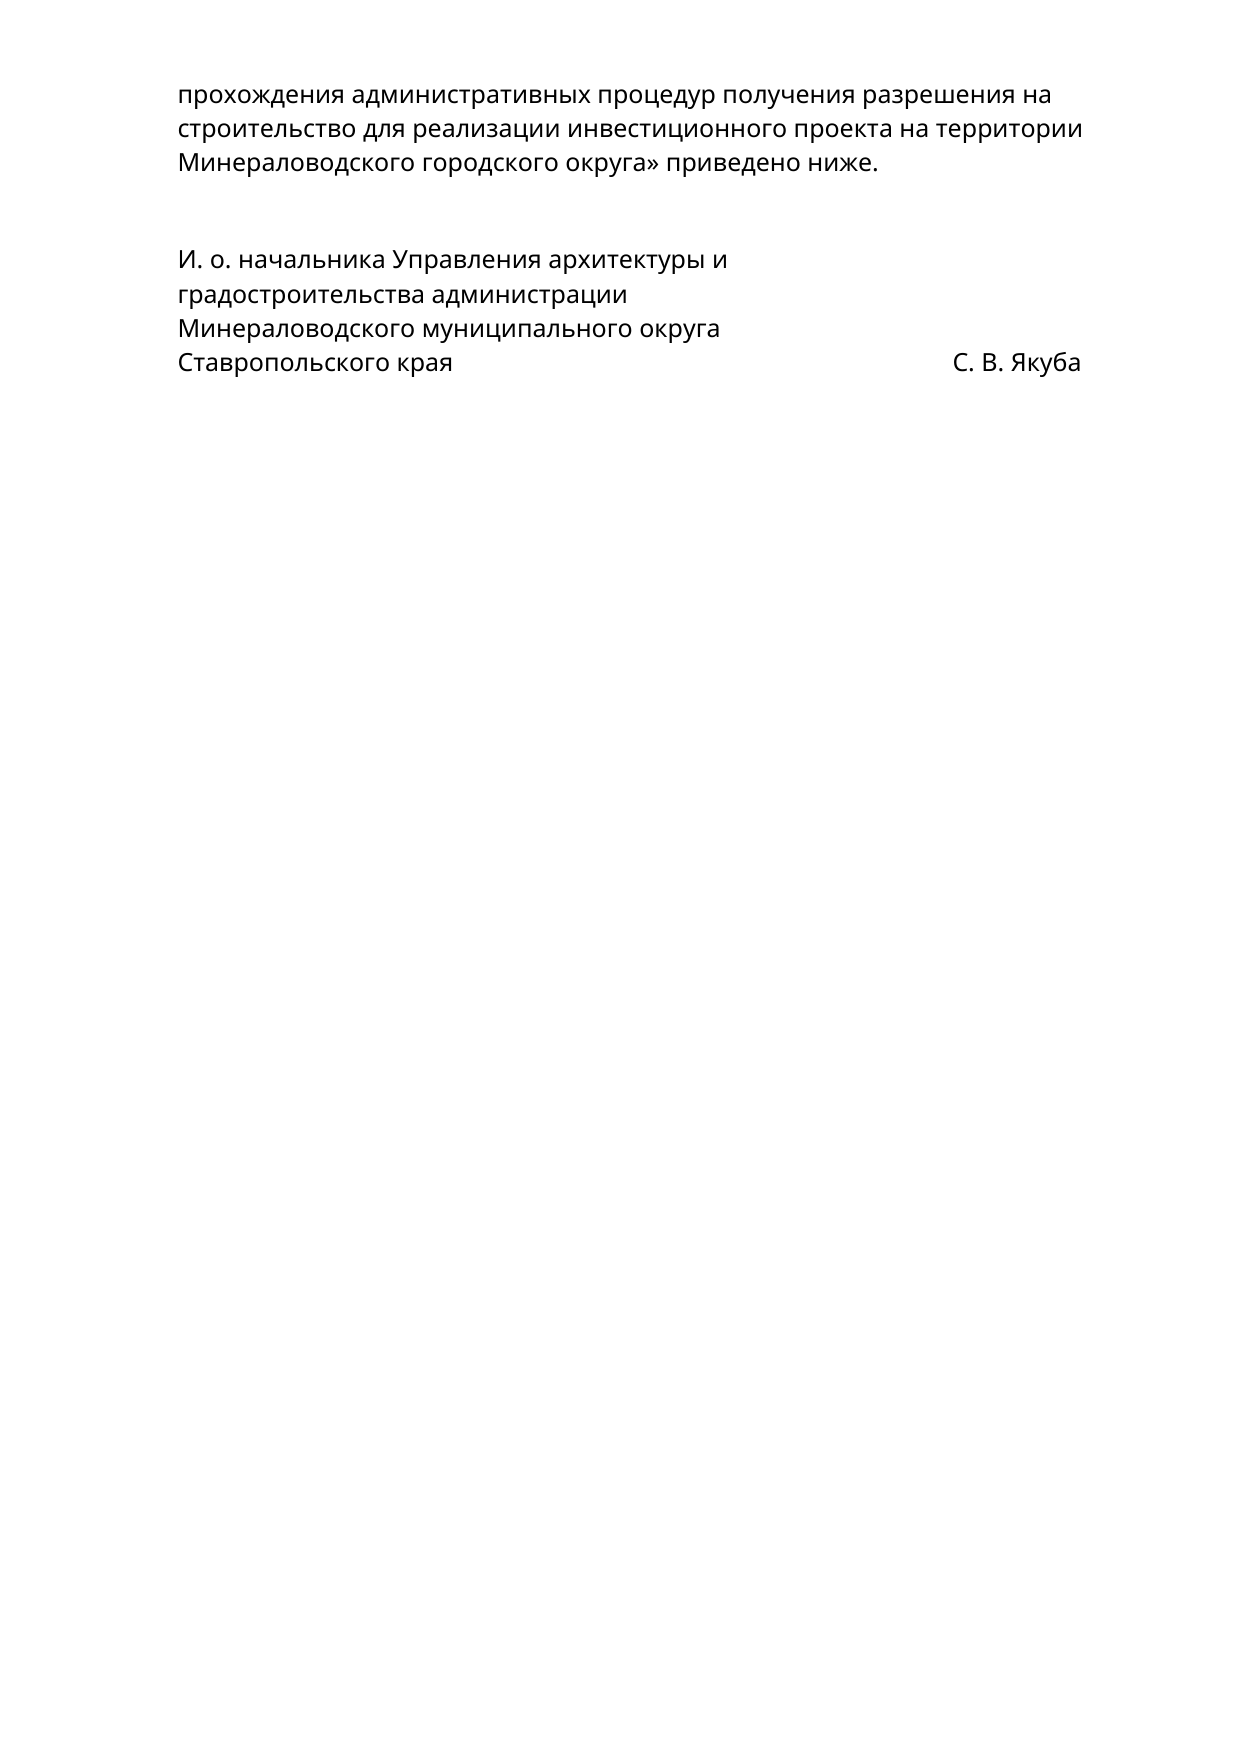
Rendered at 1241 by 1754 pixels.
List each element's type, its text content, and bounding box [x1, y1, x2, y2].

text Минераловодского муниципального округа [177, 310, 1152, 344]
text градостроительства администрации [177, 276, 1152, 310]
text Ставропольского края С. В. Якуба [177, 344, 1152, 378]
text И. о. начальника Управления архитектуры и [177, 242, 1152, 276]
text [177, 77, 1152, 179]
